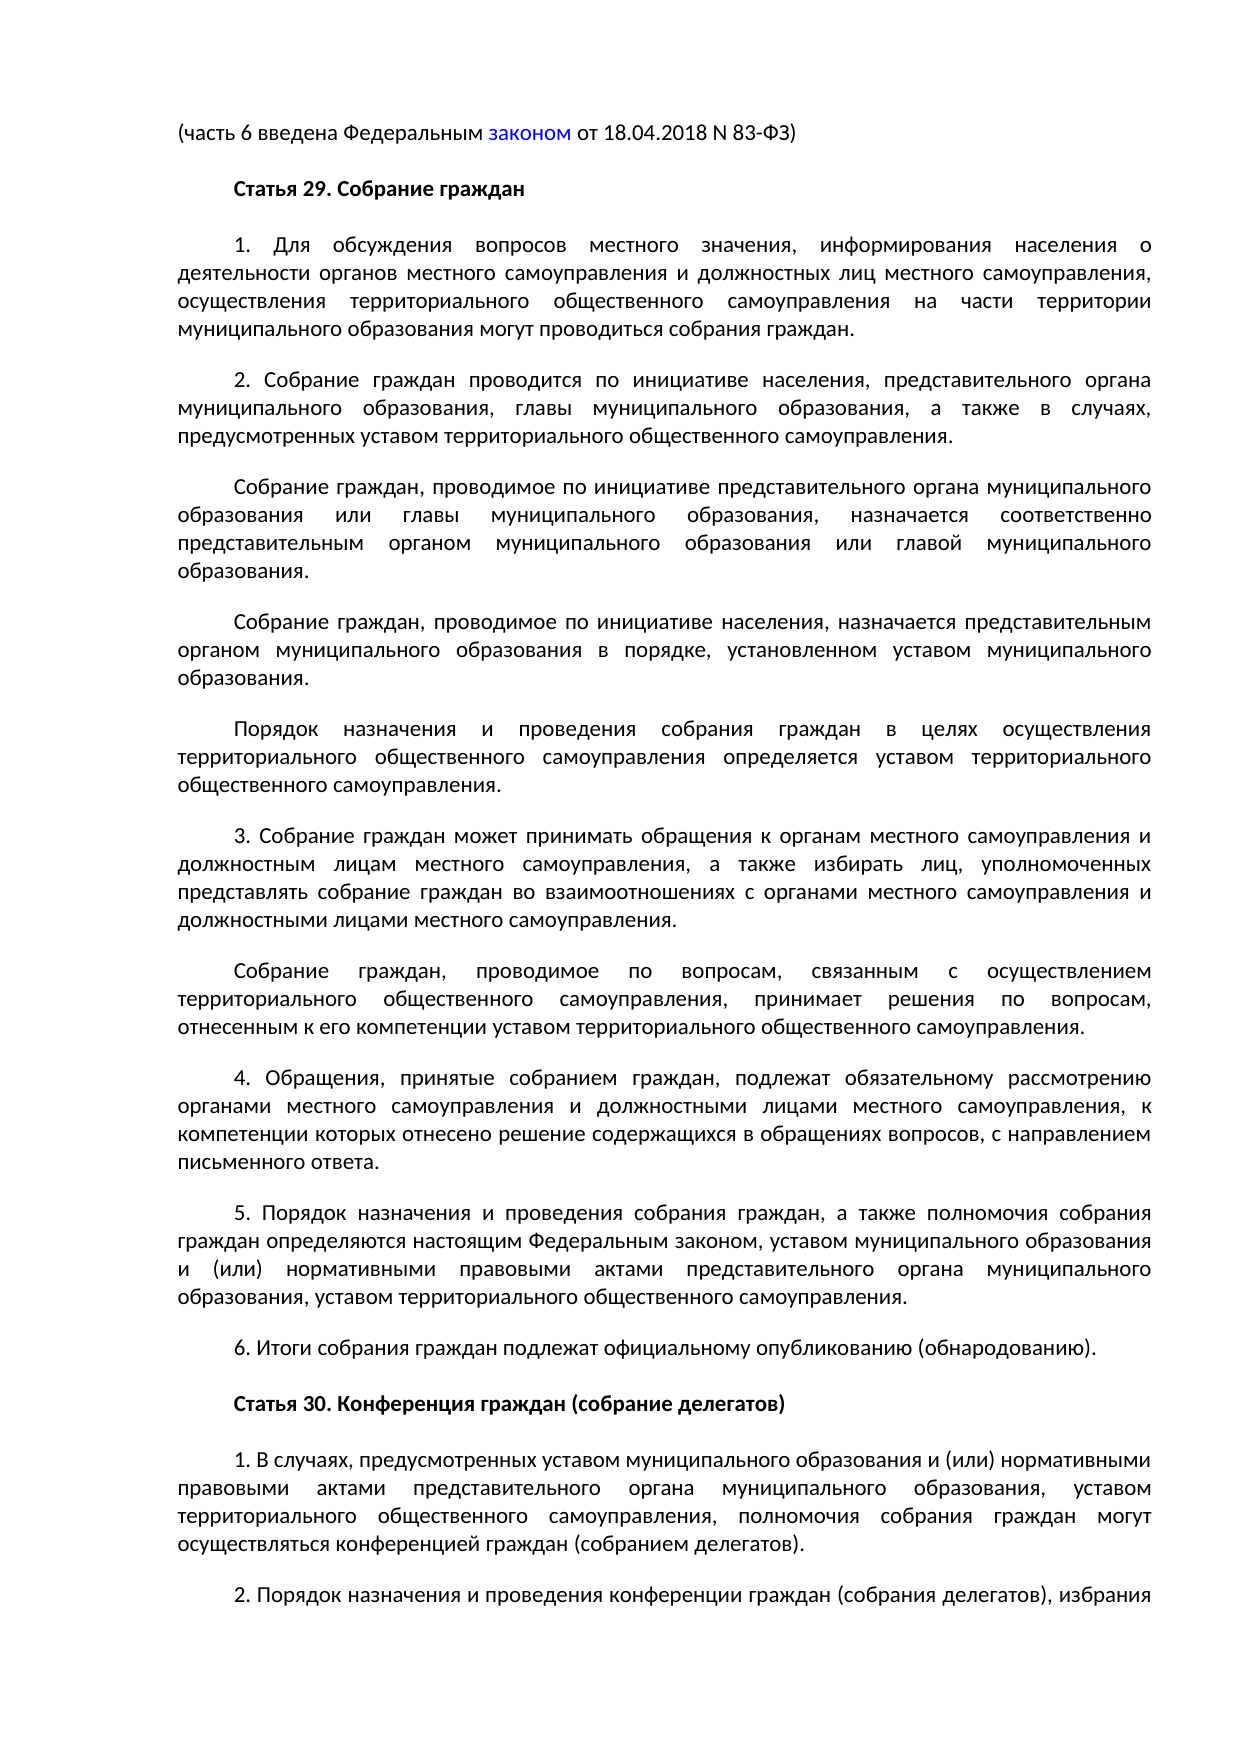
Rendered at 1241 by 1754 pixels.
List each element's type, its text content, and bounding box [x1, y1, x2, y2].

text Собрание граждан, проводимое по инициативе населения, назначается представительным органом муниципального образования в порядке, установленном уставом муниципального образования. [177, 607, 1152, 691]
text 2. Собрание граждан проводится по инициативе населения, представительного органа муниципального образования, главы муниципального образования, а также в случаях, предусмотренных уставом территориального общественного самоуправления. [177, 365, 1152, 449]
text Собрание граждан, проводимое по вопросам, связанным с осуществлением территориального общественного самоуправления, принимает решения по вопросам, отнесенным к его компетенции уставом территориального общественного самоуправления. [177, 956, 1152, 1040]
text 5. Порядок назначения и проведения собрания граждан, а также полномочия собрания граждан определяются настоящим Федеральным законом, уставом муниципального образования и (или) нормативными правовыми актами представительного органа муниципального образования, уставом территориального общественного самоуправления. [177, 1198, 1152, 1310]
text 4. Обращения, принятые собранием граждан, подлежат обязательному рассмотрению органами местного самоуправления и должностными лицами местного самоуправления, к компетенции которых отнесено решение содержащихся в обращениях вопросов, с направлением письменного ответа. [177, 1063, 1152, 1175]
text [177, 1580, 1152, 1608]
title Статья 29. Собрание граждан [177, 174, 1152, 202]
text (часть 6 введена Федеральным законом от 18.04.2018 N 83-ФЗ) [177, 118, 1152, 146]
text 3. Собрание граждан может принимать обращения к органам местного самоуправления и должностным лицам местного самоуправления, а также избирать лиц, уполномоченных представлять собрание граждан во взаимоотношениях с органами местного самоуправления и должностными лицами местного самоуправления. [177, 821, 1152, 933]
text 1. В случаях, предусмотренных уставом муниципального образования и (или) нормативными правовыми актами представительного органа муниципального образования, уставом территориального общественного самоуправления, полномочия собрания граждан могут осуществляться конференцией граждан (собранием делегатов). [177, 1445, 1152, 1557]
title Статья 30. Конференция граждан (собрание делегатов) [177, 1389, 1152, 1417]
text 6. Итоги собрания граждан подлежат официальному опубликованию (обнародованию). [177, 1333, 1152, 1361]
text 1. Для обсуждения вопросов местного значения, информирования населения о деятельности органов местного самоуправления и должностных лиц местного самоуправления, осуществления территориального общественного самоуправления на части территории муниципального образования могут проводиться собрания граждан. [177, 230, 1152, 342]
text Собрание граждан, проводимое по инициативе представительного органа муниципального образования или главы муниципального образования, назначается соответственно представительным органом муниципального образования или главой муниципального образования. [177, 472, 1152, 584]
text Порядок назначения и проведения собрания граждан в целях осуществления территориального общественного самоуправления определяется уставом территориального общественного самоуправления. [177, 714, 1152, 798]
